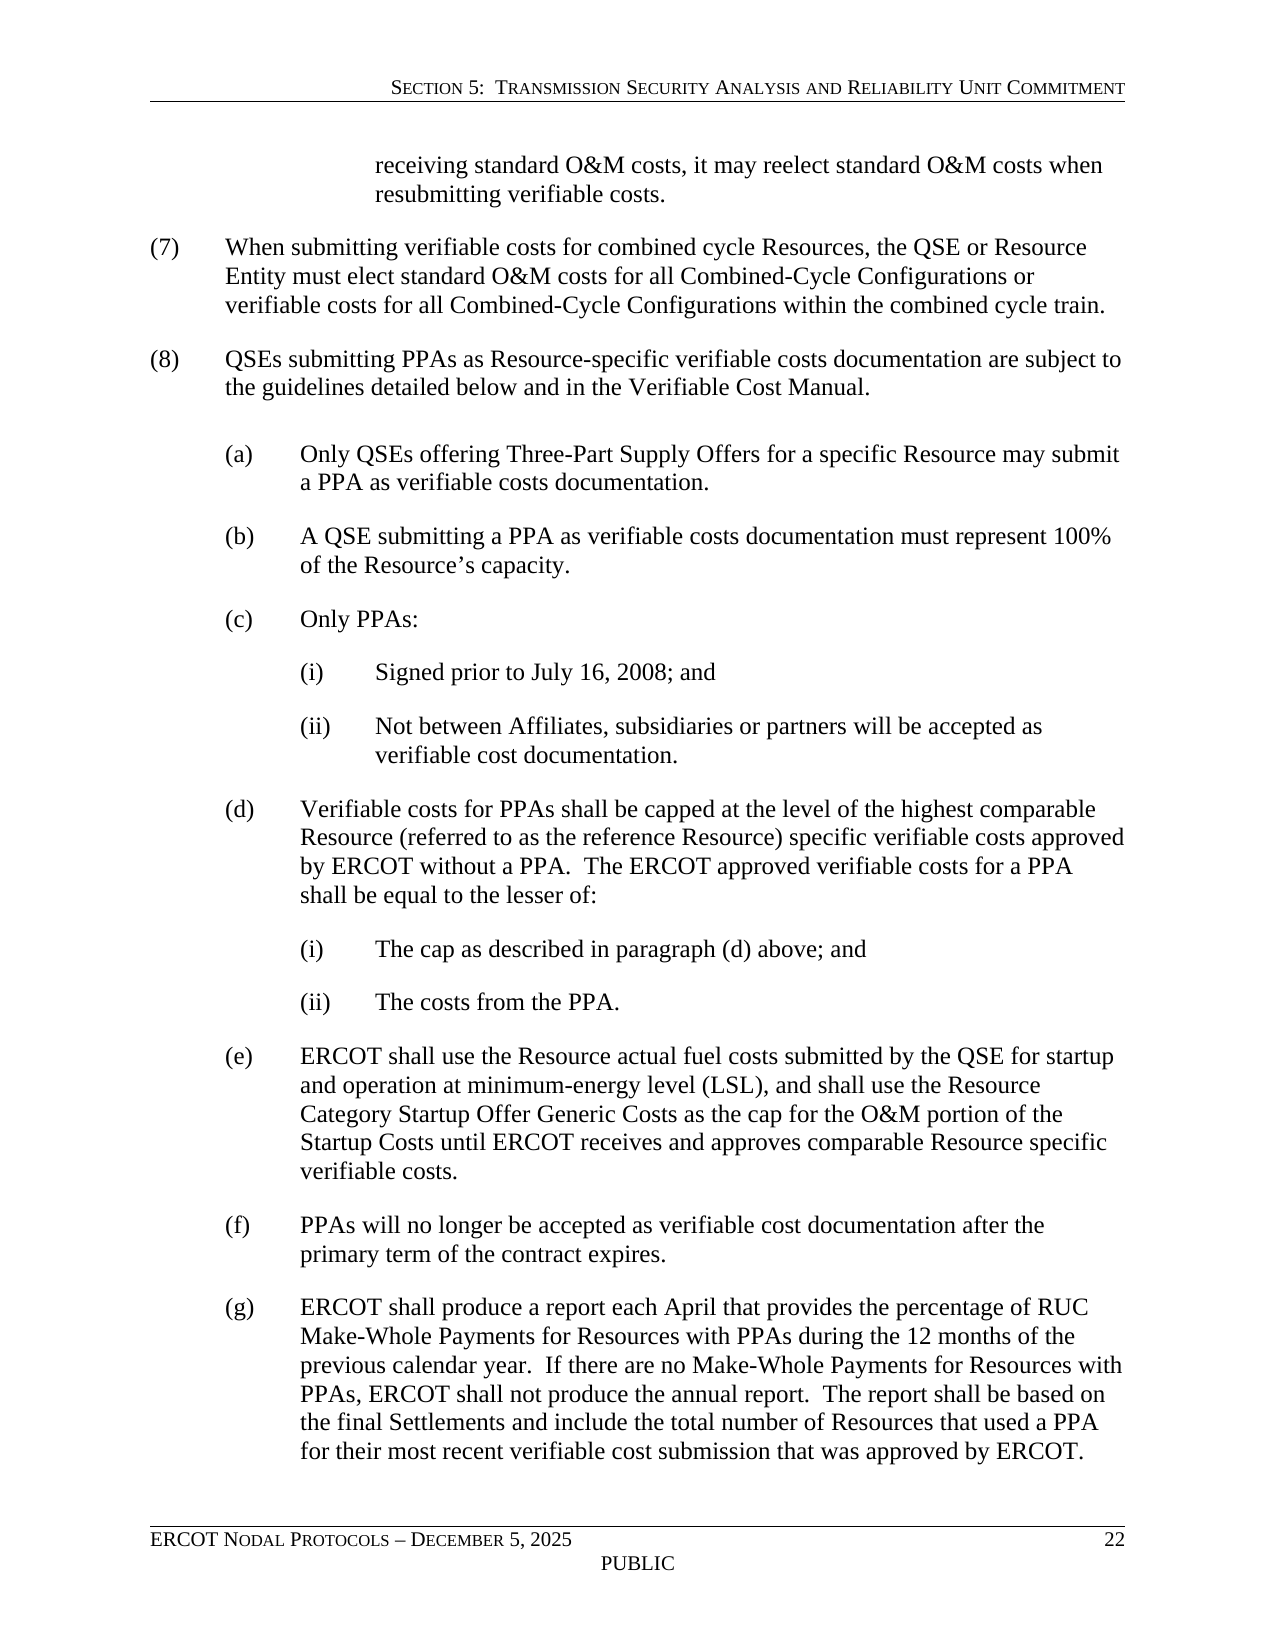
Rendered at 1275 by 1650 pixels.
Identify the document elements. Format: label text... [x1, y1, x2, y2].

text (a) Only QSEs offering Three-Part Supply Offers for a specific Resource may submit a PPA as verifiable costs documentation. [225, 439, 1125, 496]
list (e) ERCOT shall use the Resource actual fuel costs submitted by the QSE for startup and operation at minimum-energy level (LSL), and shall use the Resource Category Startup Offer Generic Costs as the cap for the O&M portion of the Startup Costs until ERCOT receives and approves comparable Resource specific verifiable costs. [225, 1041, 1125, 1185]
list (7) When submitting verifiable costs for combined cycle Resources, the QSE or Resource Entity must elect standard O&M costs for all Combined-Cycle Configurations or verifiable costs for all Combined-Cycle Configurations within the combined cycle train. [150, 232, 1125, 319]
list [300, 150, 1125, 207]
list (8) QSEs submitting PPAs as Resource-specific verifiable costs documentation are subject to the guidelines detailed below and in the Verifiable Cost Manual. [150, 344, 1125, 401]
list (i) The cap as described in paragraph (d) above; and [300, 934, 1125, 962]
list (c) Only PPAs: [225, 604, 1125, 632]
list (i) Signed prior to July 16, 2008; and [300, 657, 1125, 686]
list (f) PPAs will no longer be accepted as verifiable cost documentation after the primary term of the contract expires. [225, 1210, 1125, 1267]
text (b) A QSE submitting a PPA as verifiable costs documentation must represent 100% of the Resource’s capacity. [225, 521, 1125, 579]
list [225, 1292, 1125, 1465]
list (ii) The costs from the PPA. [225, 987, 1125, 1016]
list (ii) Not between Affiliates, subsidiaries or partners will be accepted as verifiable cost documentation. [300, 711, 1125, 769]
list (d) Verifiable costs for PPAs shall be capped at the level of the highest comparable Resource (referred to as the reference Resource) specific verifiable costs approved by ERCOT without a PPA. The ERCOT approved verifiable costs for a PPA shall be equal to the lesser of: [225, 794, 1125, 909]
